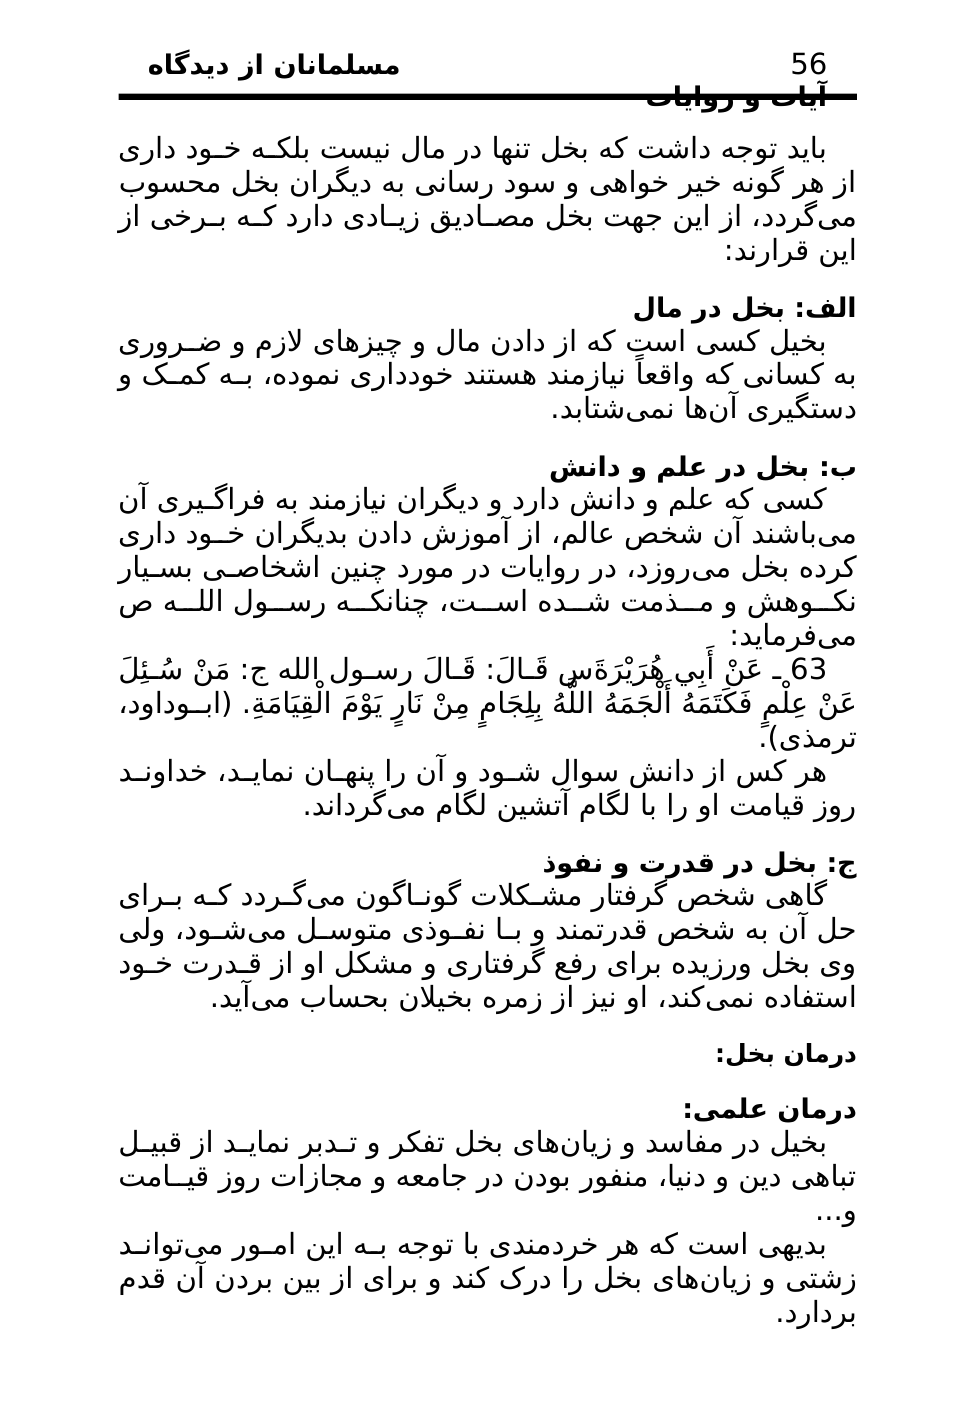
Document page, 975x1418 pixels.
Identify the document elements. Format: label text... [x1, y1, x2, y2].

text بدیهی است که هر خردمندی با توجه به این امور می‌تواند زشتی و زیان‌های بخل را درک کند و برای از بین بردن آن قدم بردارد. [118, 1227, 857, 1329]
text 63 ـ عَنْ أَبِي هُرَيْرَةَس قَالَ: قَالَ رسول الله ج: مَنْ سُئِلَ عَنْ عِلْمٍ فَكَتَمَهُ أَلْجَمَهُ اللَّهُ بِلِجَامٍ مِنْ نَارٍ يَوْمَ الْقِيَامَةِ. (ابوداود، ترمذی). [118, 652, 857, 754]
text درمان علمی: [118, 1093, 857, 1125]
text کسی که علم و دانش دارد و دیگران نیازمند به فراگیری آن می‌باشند آن شخص عالم، ‌از آموزش دادن بدیگران خود داری کرده بخل می‌روزد، در روایات در مورد چنین اشخاصی بسیار نکوهش و مذمت شده است،‌ چنانکه رسول الله ص می‌فرماید: [118, 482, 857, 652]
text الف: بخل در مال [118, 292, 857, 324]
text باید توجه داشت که بخل تنها در مال نیست بلکه خود داری از هر گونه خیر خواهی و سود رسانی به دیگران بخل محسوب می‌گردد، از این جهت بخل مصادیق زیادی دارد که برخی از این قرارند: [118, 132, 857, 267]
text گاهی شخص گرفتار مشکلات گوناگون می‌گردد که برای حل آن به شخص قدرتمند و با نفوذی متوسل می‌شود، ولی وی بخل ورزیده برای رفع گرفتاری و مشکل او از قدرت خود استفاده نمی‌کند، او نیز از زمره بخیلان بحساب می‌آید. [118, 878, 857, 1014]
text ب:‌ بخل در علم و دانش [118, 451, 857, 482]
text درمان بخل: [118, 1039, 857, 1068]
text هر کس از دانش سوال شود و آن را پنهان نماید، خداوند روز قیامت او را با لگام آتشین لگام می‌گرداند. [118, 754, 857, 822]
text بخیل در مفاسد و زیان‌های بخل تفکر و تدبر نماید از قبیل تباهی دین و دنیا، منفور بودن در جامعه و مجازات روز قیامت و... [118, 1125, 857, 1227]
text ج: بخل در قدرت و نفوذ [118, 847, 857, 878]
text بخیل کسی است که از دادن مال و چیزهای لازم و ضروری به کسانی که واقعاً ‌نیازمند هستند خودداری نموده، ‌به کمک و دستگیری آن‌ها نمی‌شتابد. [118, 324, 857, 426]
